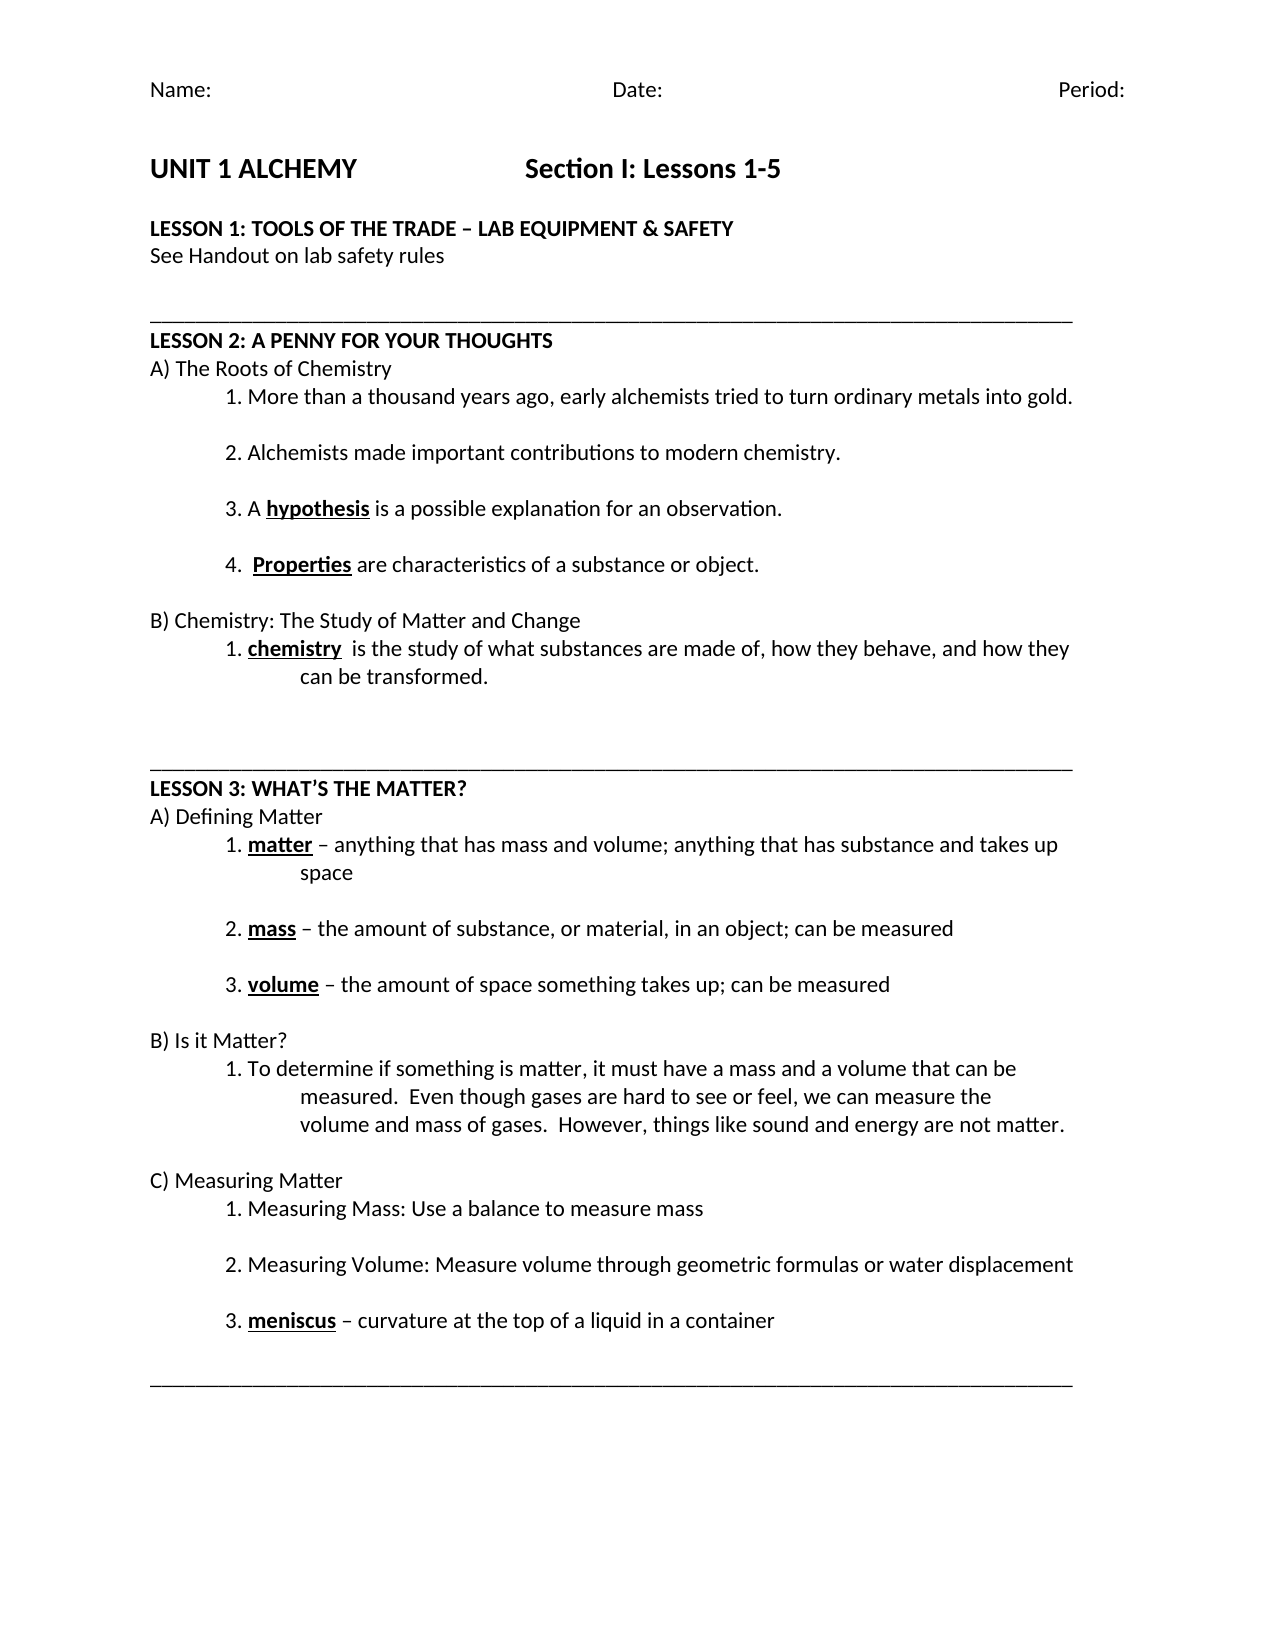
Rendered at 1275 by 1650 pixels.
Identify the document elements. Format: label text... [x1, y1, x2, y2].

text A) Defining Matter [150, 802, 1125, 830]
text A) The Roots of Chemistry [150, 354, 1125, 382]
text 1. Measuring Mass: Use a balance to measure mass [150, 1194, 1125, 1222]
text B) Chemistry: The Study of Matter and Change [150, 606, 1125, 634]
text can be transformed. [150, 662, 1125, 690]
text 2. mass – the amount of substance, or material, in an object; can be measured [150, 914, 1125, 942]
text 1. To determine if something is matter, it must have a mass and a volume that can be [150, 1054, 1125, 1082]
text _________________________________________________________________________________ [150, 298, 1125, 326]
text C) Measuring Matter [150, 1166, 1125, 1194]
text 2. Alchemists made important contributions to modern chemistry. [150, 438, 1125, 466]
text _________________________________________________________________________________ [150, 1362, 1125, 1391]
text space [150, 858, 1125, 886]
text 1. More than a thousand years ago, early alchemists tried to turn ordinary metals into gold. [150, 382, 1125, 410]
text 3. meniscus – curvature at the top of a liquid in a container [150, 1306, 1125, 1334]
text LESSON 2: A PENNY FOR YOUR THOUGHTS [150, 326, 1125, 354]
text measured. Even though gases are hard to see or feel, we can measure the [150, 1082, 1125, 1110]
text See Handout on lab safety rules [150, 242, 1125, 270]
text volume and mass of gases. However, things like sound and energy are not matter. [150, 1110, 1125, 1138]
text 1. chemistry is the study of what substances are made of, how they behave, and how they [150, 634, 1125, 662]
text 3. volume – the amount of space something takes up; can be measured [150, 970, 1125, 998]
text LESSON 3: WHAT’S THE MATTER? [150, 774, 1125, 802]
text 4. Properties are characteristics of a substance or object. [150, 550, 1125, 578]
text B) Is it Matter? [150, 1026, 1125, 1054]
text 3. A hypothesis is a possible explanation for an observation. [150, 494, 1125, 522]
text LESSON 1: TOOLS OF THE TRADE – LAB EQUIPMENT & SAFETY [150, 214, 1125, 242]
text 1. matter – anything that has mass and volume; anything that has substance and takes up [150, 830, 1125, 858]
text _________________________________________________________________________________ [150, 746, 1125, 774]
text UNIT 1 ALCHEMY Section I: Lessons 1-5 [150, 150, 1125, 186]
text 2. Measuring Volume: Measure volume through geometric formulas or water displacement [150, 1250, 1125, 1278]
